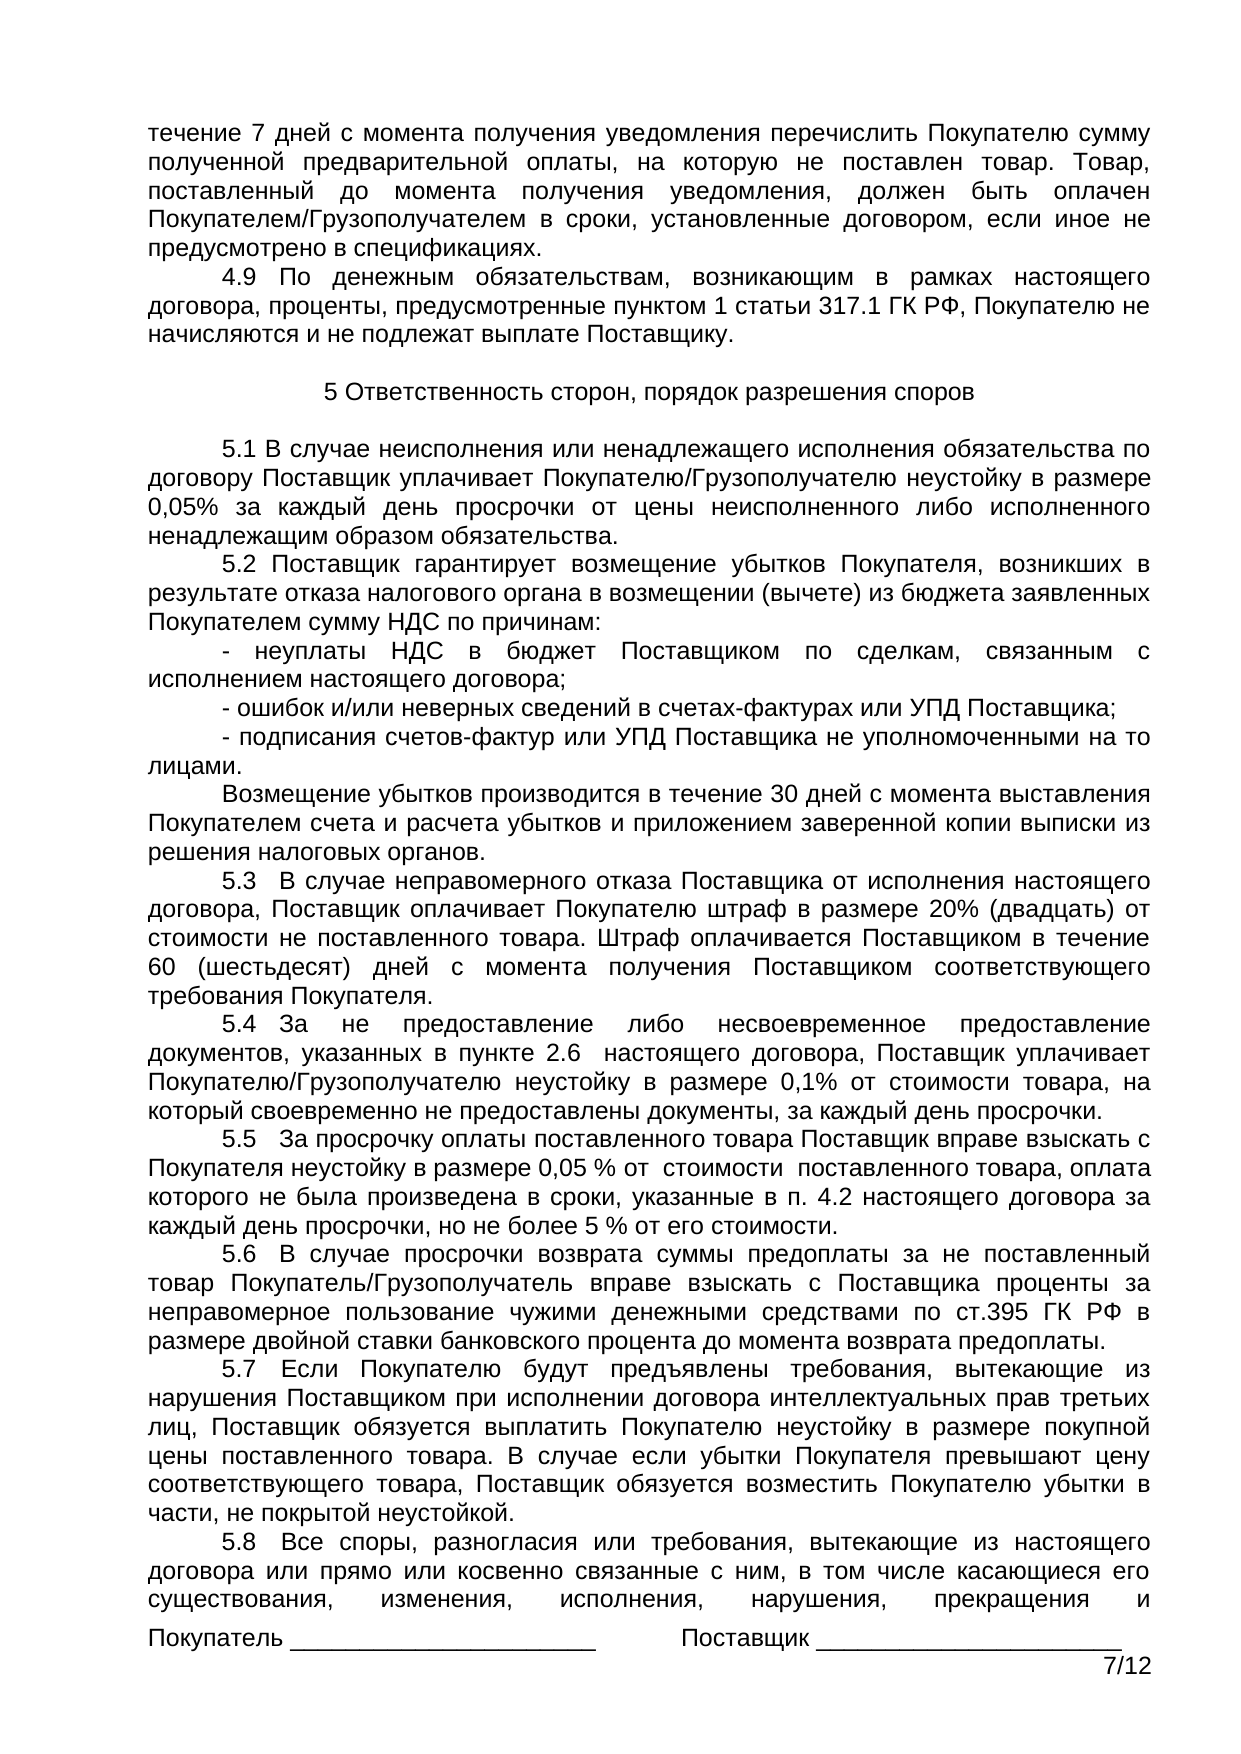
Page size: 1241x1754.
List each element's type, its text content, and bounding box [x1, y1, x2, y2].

list В случае просрочки возврата суммы предоплаты за не поставленный товар Покупатель/Грузополучатель вправе взыскать с Поставщика проценты за неправомерное пользование чужими денежными средствами по ст.395 ГК РФ в размере двойной ставки банковского процента до момента возврата предоплаты. [148, 1239, 1152, 1354]
text 5.1 В случае неисполнения или ненадлежащего исполнения обязательства по договору Поставщик уплачивает Покупателю/Грузополучателю неустойку в размере 0,05% за каждый день просрочки от цены неисполненного либо исполненного ненадлежащим образом обязательства. [148, 434, 1152, 549]
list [148, 118, 1152, 262]
text Возмещение убытков производится в течение 30 дней с момента выставления Покупателем счета и расчета убытков и приложением заверенной копии выписки из решения налоговых органов. [148, 779, 1152, 866]
list За просрочку оплаты поставленного товара Поставщик вправе взыскать с Покупателя неустойку в размере 0,05 % от стоимости поставленного товара, оплата которого не была произведена в сроки, указанные в п. 4.2 настоящего договора за каждый день просрочки, но не более 5 % от его стоимости. [148, 1124, 1152, 1239]
text - подписания счетов-фактур или УПД Поставщика не уполномоченными на то лицами. [148, 722, 1152, 779]
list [148, 1527, 1152, 1613]
list В случае неправомерного отказа Поставщика от исполнения настоящего договора, Поставщик оплачивает Покупателю штраф в размере 20% (двадцать) от стоимости не поставленного товара. Штраф оплачивается Поставщиком в течение 60 (шестьдесят) дней с момента получения Поставщиком соответствующего требования Покупателя. [148, 866, 1152, 1009]
list Если Покупателю будут предъявлены требования, вытекающие из нарушения Поставщиком при исполнении договора интеллектуальных прав третьих лиц, Поставщик обязуется выплатить Покупателю неустойку в размере покупной цены поставленного товара. В случае если убытки Покупателя превышают цену соответствующего товара, Поставщик обязуется возместить Покупателю убытки в части, не покрытой неустойкой. [148, 1354, 1152, 1527]
text - ошибок и/или неверных сведений в счетах-фактурах или УПД Поставщика; [148, 693, 1152, 722]
text 5.2 Поставщик гарантирует возмещение убытков Покупателя, возникших в результате отказа налогового органа в возмещении (вычете) из бюджета заявленных Покупателем сумму НДС по причинам: [148, 549, 1152, 636]
list За не предоставление либо несвоевременное предоставление документов, указанных в пункте 2.6 настоящего договора, Поставщик уплачивает Покупателю/Грузополучателю неустойку в размере 0,1% от стоимости товара, на который своевременно не предоставлены документы, за каждый день просрочки. [148, 1009, 1152, 1124]
list По денежным обязательствам, возникающим в рамках настоящего договора, проценты, предусмотренные пунктом 1 статьи 317.1 ГК РФ, Покупателю не начисляются и не подлежат выплате Поставщику. [148, 262, 1152, 348]
text - неуплаты НДС в бюджет Поставщиком по сделкам, связанным с исполнением настоящего договора; [148, 636, 1152, 693]
text 5 Ответственность сторон, порядок разрешения споров [148, 377, 1152, 406]
